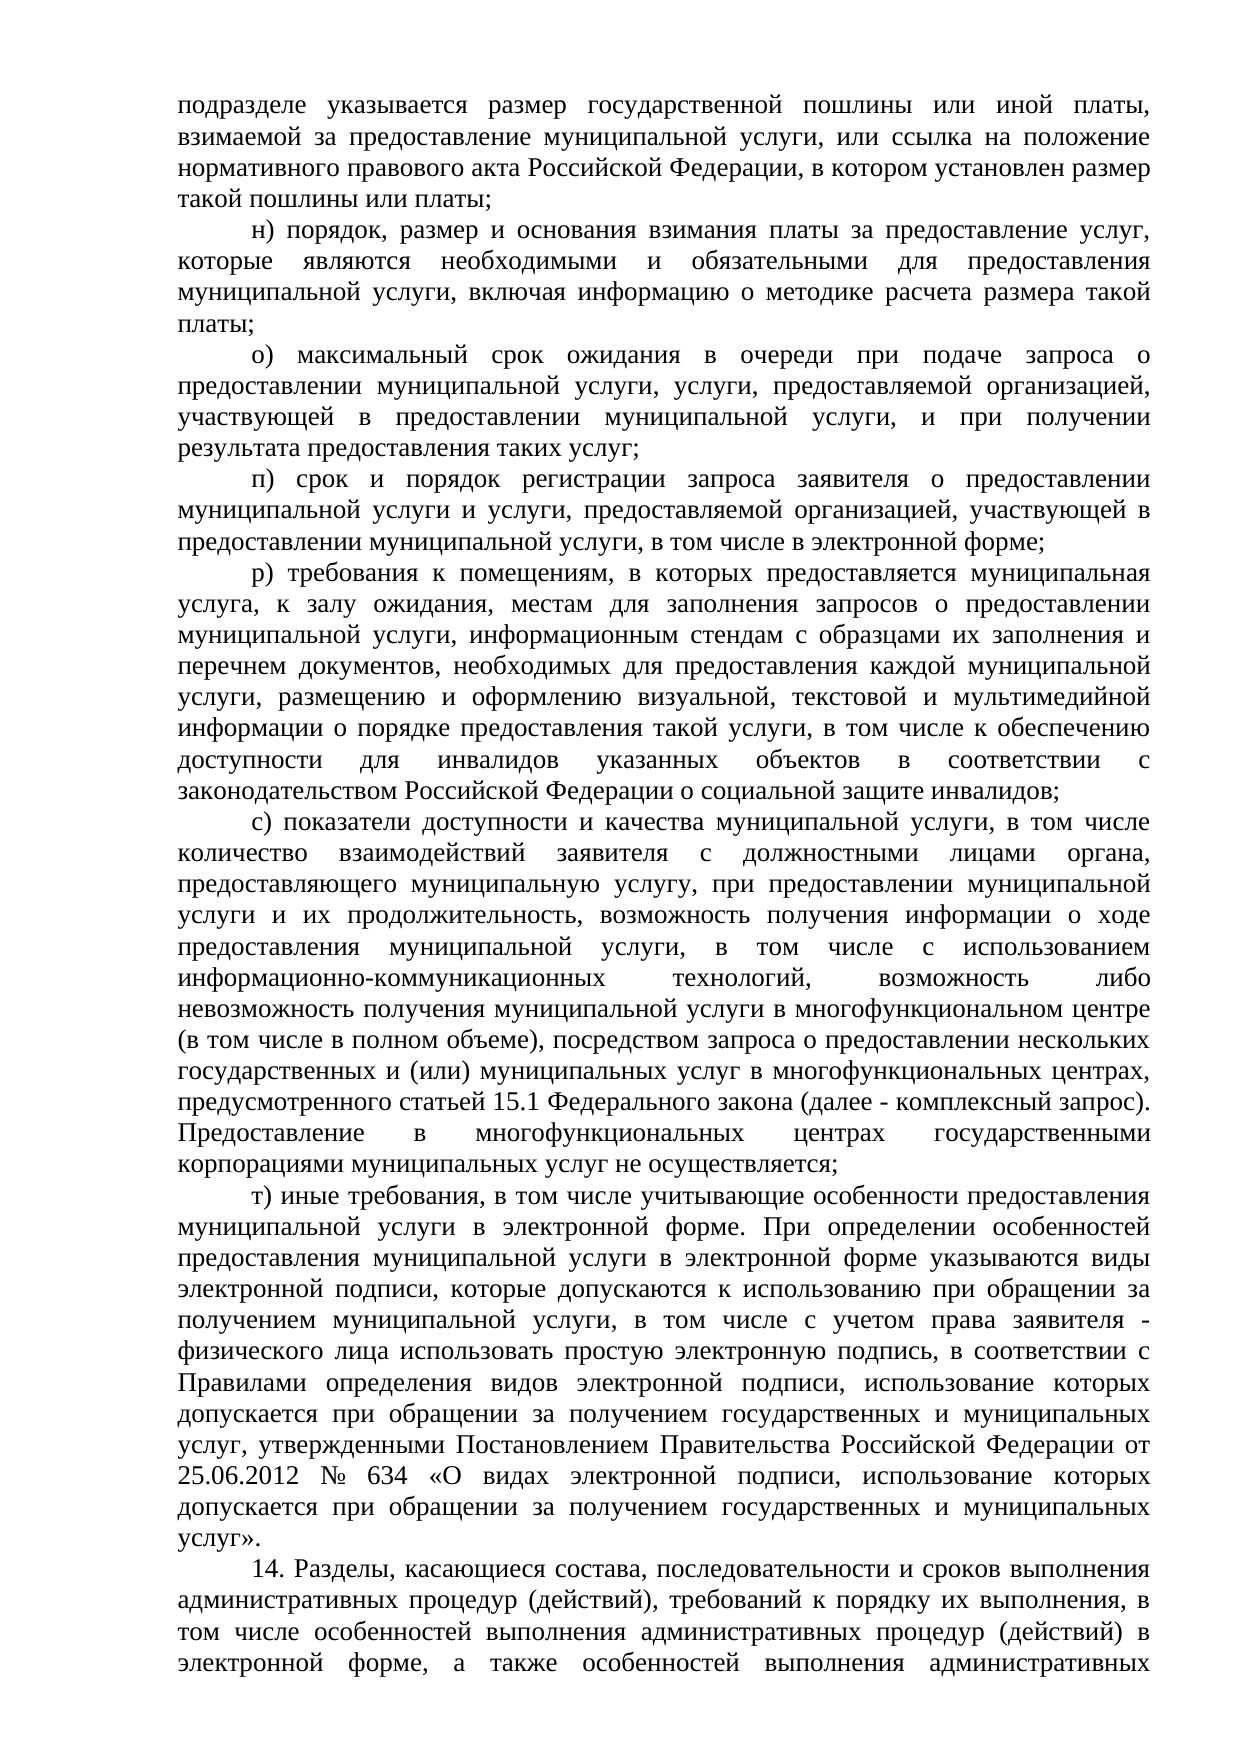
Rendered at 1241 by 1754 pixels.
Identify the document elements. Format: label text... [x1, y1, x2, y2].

text н) порядок, размер и основания взимания платы за предоставление услуг, которые являются необходимыми и обязательными для предоставления муниципальной услуги, включая информацию о методике расчета размера такой платы; [177, 213, 1152, 338]
text о) максимальный срок ожидания в очереди при подаче запроса о предоставлении муниципальной услуги, услуги, предоставляемой организацией, участвующей в предоставлении муниципальной услуги, и при получении результата предоставления таких услуг; [177, 338, 1152, 462]
text с) показатели доступности и качества муниципальной услуги, в том числе количество взаимодействий заявителя с должностными лицами органа, предоставляющего муниципальную услугу, при предоставлении муниципальной услуги и их продолжительность, возможность получения информации о ходе предоставления муниципальной услуги, в том числе с использованием информационно-коммуникационных технологий, возможность либо невозможность получения муниципальной услуги в многофункциональном центре (в том числе в полном объеме), посредством запроса о предоставлении нескольких государственных и (или) муниципальных услуг в многофункциональных центрах, предусмотренного статьей 15.1 Федерального закона (далее - комплексный запрос). Предоставление в многофункциональных центрах государственными корпорациями муниципальных услуг не осуществляется; [177, 805, 1152, 1179]
text р) требования к помещениям, в которых предоставляется муниципальная услуга, к залу ожидания, местам для заполнения запросов о предоставлении муниципальной услуги, информационным стендам с образцами их заполнения и перечнем документов, необходимых для предоставления каждой муниципальной услуги, размещению и оформлению визуальной, текстовой и мультимедийной информации о порядке предоставления такой услуги, в том числе к обеспечению доступности для инвалидов указанных объектов в соответствии с законодательством Российской Федерации о социальной защите инвалидов; [177, 556, 1152, 805]
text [177, 1552, 1152, 1677]
text т) иные требования, в том числе учитывающие особенности предоставления муниципальной услуги в электронной форме. При определении особенностей предоставления муниципальной услуги в электронной форме указываются виды электронной подписи, которые допускаются к использованию при обращении за получением муниципальной услуги, в том числе с учетом права заявителя - физического лица использовать простую электронную подпись, в соответствии с Правилами определения видов электронной подписи, использование которых допускается при обращении за получением государственных и муниципальных услуг, утвержденными Постановлением Правительства Российской Федерации от 25.06.2012 № 634 «О видах электронной подписи, использование которых допускается при обращении за получением государственных и муниципальных услуг». [177, 1179, 1152, 1552]
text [177, 89, 1152, 213]
text п) срок и порядок регистрации запроса заявителя о предоставлении муниципальной услуги и услуги, предоставляемой организацией, участвующей в предоставлении муниципальной услуги, в том числе в электронной форме; [177, 462, 1152, 556]
